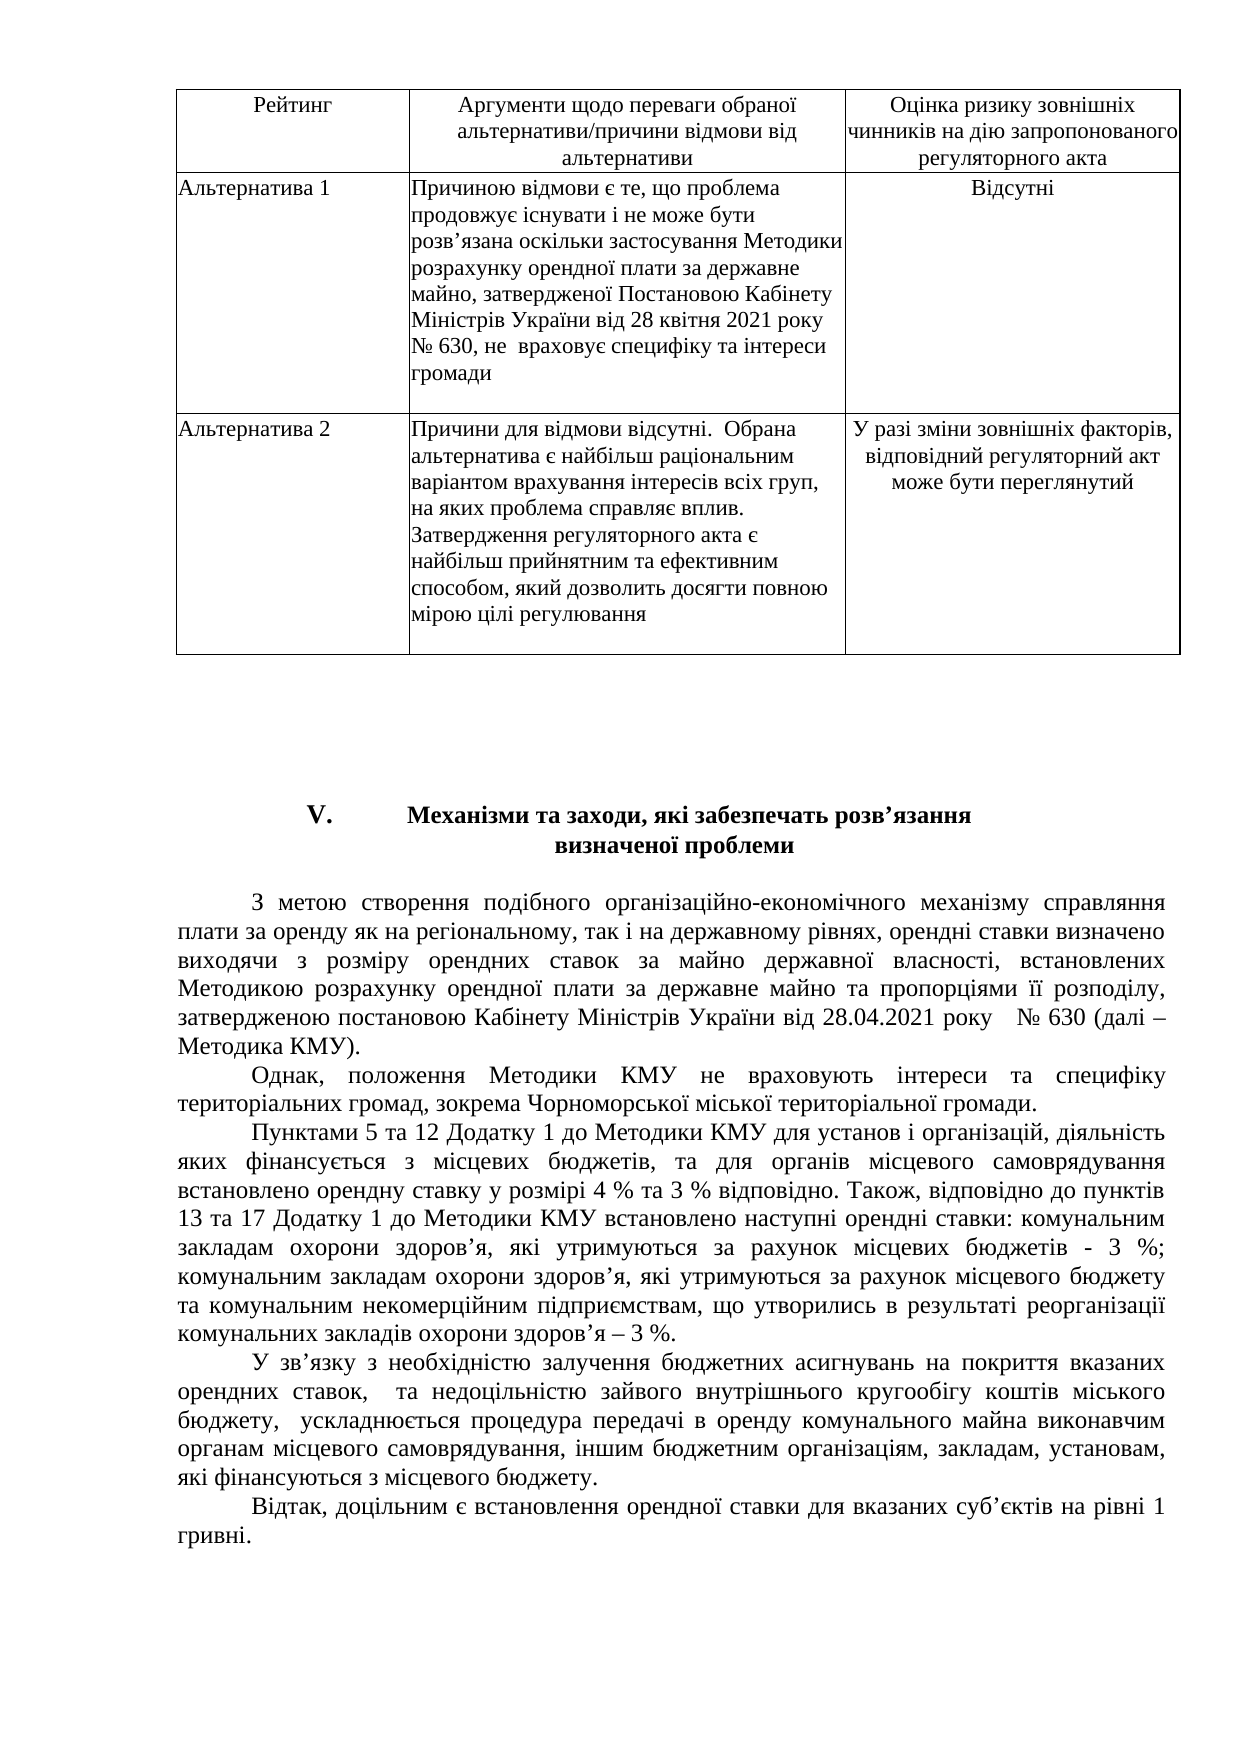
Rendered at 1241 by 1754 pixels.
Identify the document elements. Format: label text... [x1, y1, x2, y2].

table_cell Причиною відмови є те, що проблема продовжує існувати і не може бути розв’язана оскільки застосування Методики розрахунку орендної плати за державне майно, затвердженої Постановою Кабінету Міністрів України від 28 квітня 2021 року № 630, не враховує специфіку та інтереси громади [410, 173, 845, 413]
text Пунктами 5 та 12 Додатку 1 до Методики КМУ для установ і організацій, діяльність яких фінансується з місцевих бюджетів, та для органів місцевого самоврядування встановлено орендну ставку у розмірі 4 % та 3 % відповідно. Також, відповідно до пунктів 13 та 17 Додатку 1 до Методики КМУ встановлено наступні орендні ставки: комунальним закладам охорони здоров’я, які утримуються за рахунок місцевих бюджетів - 3 %; комунальним закладам охорони здоров’я, які утримуються за рахунок місцевого бюджету та комунальним некомерційним підприємствам, що утворились в результаті реорганізації комунальних закладів охорони здоров’я – 3 %. [177, 1117, 1167, 1347]
table_header Рейтинг [177, 90, 409, 172]
list Механізми та заходи, які забезпечать розв’язання [306, 798, 1167, 830]
table_cell Причини для відмови відсутні. Обрана альтернатива є найбільш раціональним варіантом врахування інтересів всіх груп, на яких проблема справляє вплив. Затвердження регуляторного акта є найбільш прийнятним та ефективним способом, який дозволить досягти повною мірою цілі регулювання [410, 414, 845, 654]
table_cell Альтернатива 1 [177, 173, 409, 413]
table_cell Альтернатива 2 [177, 414, 409, 654]
text Однак, положення Методики КМУ не враховують інтереси та специфіку територіальних громад, зокрема Чорноморської міської територіальної громади. [177, 1060, 1167, 1117]
text Відтак, доцільним є встановлення орендної ставки для вказаних суб’єктів на рівні 1 гривні. [177, 1491, 1167, 1548]
table_header Аргументи щодо переваги обраної альтернативи/причини відмови від альтернативи [410, 90, 845, 172]
table_cell Відсутні [846, 173, 1179, 413]
text З метою створення подібного організаційно-економічного механізму справляння плати за оренду як на регіональному, так і на державному рівнях, орендні ставки визначено виходячи з розміру орендних ставок за майно державної власності, встановлених Методикою розрахунку орендної плати за державне майно та пропорціями її розподілу, затвердженою постановою Кабінету Міністрів України від 28.04.2021 року № 630 (далі – Методика КМУ). [177, 887, 1167, 1060]
text У зв’язку з необхідністю залучення бюджетних асигнувань на покриття вказаних орендних ставок, та недоцільністю зайвого внутрішнього кругообігу коштів міського бюджету, ускладнюється процедура передачі в оренду комунального майна виконавчим органам місцевого самоврядування, іншим бюджетним організаціям, закладам, установам, які фінансуються з місцевого бюджету. [177, 1347, 1167, 1491]
text визначеної проблеми [554, 830, 1167, 858]
table_cell У разі зміни зовнішніх факторів, відповідний регуляторний акт може бути переглянутий [846, 414, 1179, 654]
table_header Оцінка ризику зовнішніх чинників на дію запропонованого регуляторного акта [846, 90, 1179, 172]
